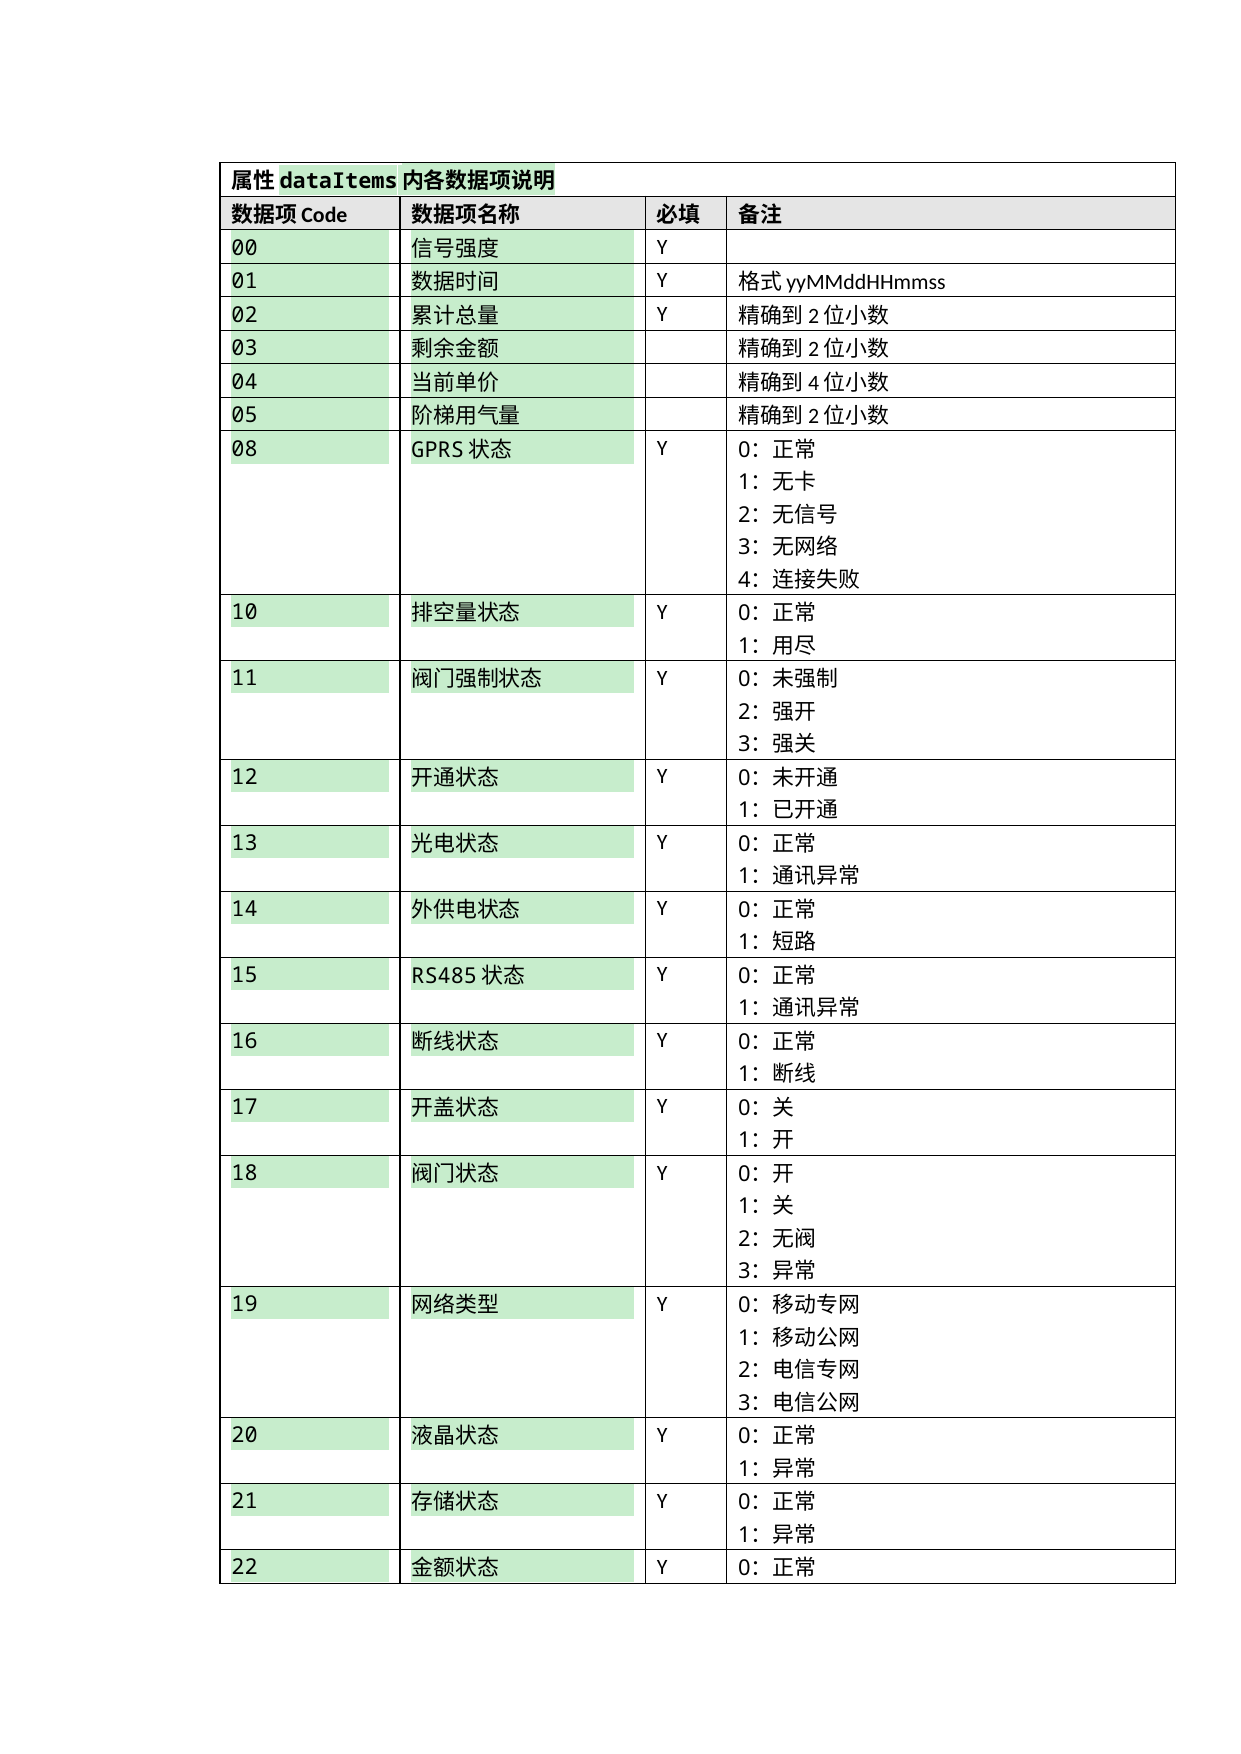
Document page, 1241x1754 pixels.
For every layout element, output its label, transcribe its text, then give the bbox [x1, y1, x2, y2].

table_cell Y [646, 661, 726, 758]
table_cell [646, 331, 726, 363]
table_cell 精确到4位小数 [727, 364, 1175, 397]
table_cell Y [646, 1418, 726, 1483]
table_cell 12 [221, 760, 399, 824]
table_cell 属性dataItems内各数据项说明 [401, 163, 1175, 196]
table_cell 光电状态 [401, 826, 645, 891]
table_cell 11 [221, 661, 399, 758]
table_cell [646, 364, 726, 397]
table_cell 格式yyMMddHHmmss [727, 264, 1175, 296]
table_cell 0：正常 1：通讯异常 [727, 958, 1175, 1023]
table_cell 18 [221, 1156, 399, 1286]
table_cell Y [646, 958, 726, 1023]
table_cell [727, 230, 1175, 263]
table_cell [646, 398, 726, 430]
table_cell 属性dataItems内各数据项说明 [221, 163, 402, 196]
table_cell Y [646, 230, 726, 263]
table_cell 19 [221, 1287, 399, 1417]
table_cell RS485状态 [401, 958, 645, 1023]
table_cell 备注 [727, 197, 1175, 229]
table_cell GPRS状态 [401, 431, 645, 594]
table_cell 数据项名称 [401, 197, 645, 229]
table_cell 21 [221, 1484, 399, 1549]
table_cell 0：未强制 2：强开 3：强关 [727, 661, 1175, 758]
table_cell 排空量状态 [401, 595, 645, 660]
table_cell 网络类型 [401, 1287, 645, 1417]
table_cell 必填 [646, 197, 726, 229]
table_cell 0：关 1：开 [727, 1090, 1175, 1155]
table_cell 液晶状态 [401, 1418, 645, 1483]
table_cell 0：正常 1：用尽 [727, 595, 1175, 660]
table_cell Y [646, 826, 726, 891]
table_cell 数据项Code [221, 197, 399, 229]
table_cell 精确到2位小数 [727, 297, 1175, 330]
table_cell Y [646, 1484, 726, 1549]
table_cell 0：正常 1：异常 [727, 1484, 1175, 1549]
table_cell 10 [221, 595, 399, 660]
table_cell 阀门状态 [401, 1156, 645, 1286]
table_cell 16 [221, 1024, 399, 1089]
table_cell 0：正常 1：无卡 2：无信号 3：无网络 4：连接失败 [727, 431, 1175, 594]
table_cell Y [646, 431, 726, 594]
table_cell Y [646, 1024, 726, 1089]
table_cell 断线状态 [401, 1024, 645, 1089]
table_cell 0：正常 1：断线 [727, 1024, 1175, 1089]
table_cell Y [646, 297, 726, 330]
table_cell 0：移动专网 1：移动公网 2：电信专网 3：电信公网 [727, 1287, 1175, 1417]
table_cell 08 [221, 431, 399, 594]
table_cell 外供电状态 [401, 892, 645, 957]
table_cell 0：开 1：关 2：无阀 3：异常 [727, 1156, 1175, 1286]
table_cell 0：正常 1：短路 [727, 892, 1175, 957]
table_cell Y [646, 1156, 726, 1286]
table_cell 13 [221, 826, 399, 891]
table_cell 14 [221, 892, 399, 957]
table_cell 0：正常 1：通讯异常 [727, 826, 1175, 891]
table_cell 存储状态 [401, 1484, 645, 1549]
table_cell 17 [221, 1090, 399, 1155]
table_cell 0：正常 1：异常 [727, 1418, 1175, 1483]
table_cell 精确到2位小数 [727, 331, 1175, 363]
table_cell 开通状态 [401, 760, 645, 824]
table_cell 20 [221, 1418, 399, 1483]
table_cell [727, 1550, 1175, 1582]
table_cell Y [646, 595, 726, 660]
table_cell 0：未开通 1：已开通 [727, 760, 1175, 824]
table_cell Y [646, 760, 726, 824]
table_cell 阀门强制状态 [401, 661, 645, 758]
table_cell 精确到2位小数 [727, 398, 1175, 430]
table_cell Y [646, 1550, 726, 1582]
table_cell Y [646, 1090, 726, 1155]
table_cell Y [646, 1287, 726, 1417]
table_cell Y [646, 892, 726, 957]
table_cell 开盖状态 [401, 1090, 645, 1155]
table_cell Y [646, 264, 726, 296]
table_cell 15 [221, 958, 399, 1023]
